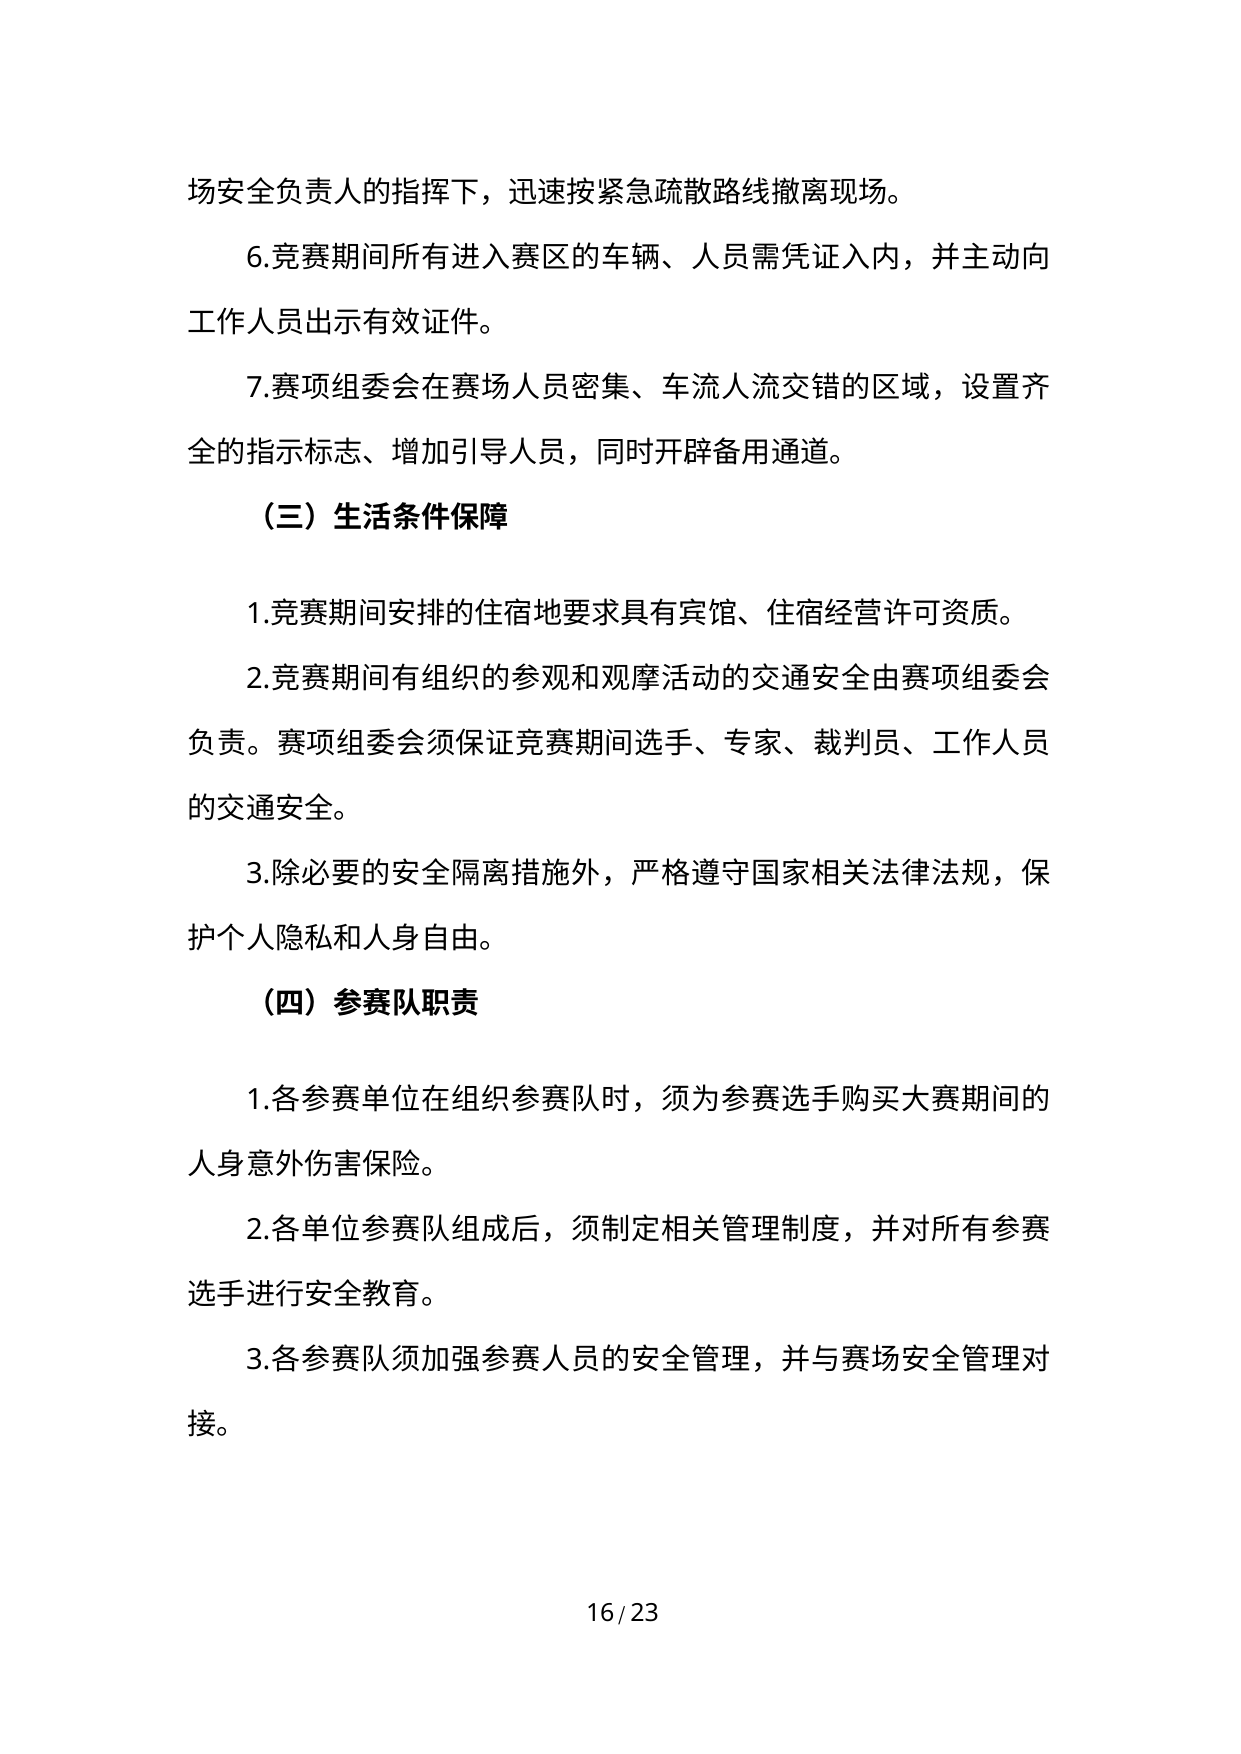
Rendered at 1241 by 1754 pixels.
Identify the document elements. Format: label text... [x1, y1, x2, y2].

subtitle （四）参赛队职责 [187, 968, 1053, 1033]
text 1.各参赛单位在组织参赛队时，须为参赛选手购买大赛期间的人身意外伤害保险。 [187, 1064, 1053, 1194]
text 2.竞赛期间有组织的参观和观摩活动的交通安全由赛项组委会负责。赛项组委会须保证竞赛期间选手、专家、裁判员、工作人员的交通安全。 [187, 643, 1053, 838]
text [187, 157, 1053, 222]
text 6.竞赛期间所有进入赛区的车辆、人员需凭证入内，并主动向工作人员出示有效证件。 [187, 222, 1053, 352]
text 3.除必要的安全隔离措施外，严格遵守国家相关法律法规，保护个人隐私和人身自由。 [187, 838, 1053, 968]
subtitle （三）生活条件保障 [187, 482, 1053, 547]
text 3.各参赛队须加强参赛人员的安全管理，并与赛场安全管理对接。 [187, 1324, 1053, 1454]
text 2.各单位参赛队组成后，须制定相关管理制度，并对所有参赛选手进行安全教育。 [187, 1194, 1053, 1324]
text 1.竞赛期间安排的住宿地要求具有宾馆、住宿经营许可资质。 [187, 578, 1053, 643]
text 7.赛项组委会在赛场人员密集、车流人流交错的区域，设置齐全的指示标志、增加引导人员，同时开辟备用通道。 [187, 352, 1053, 482]
